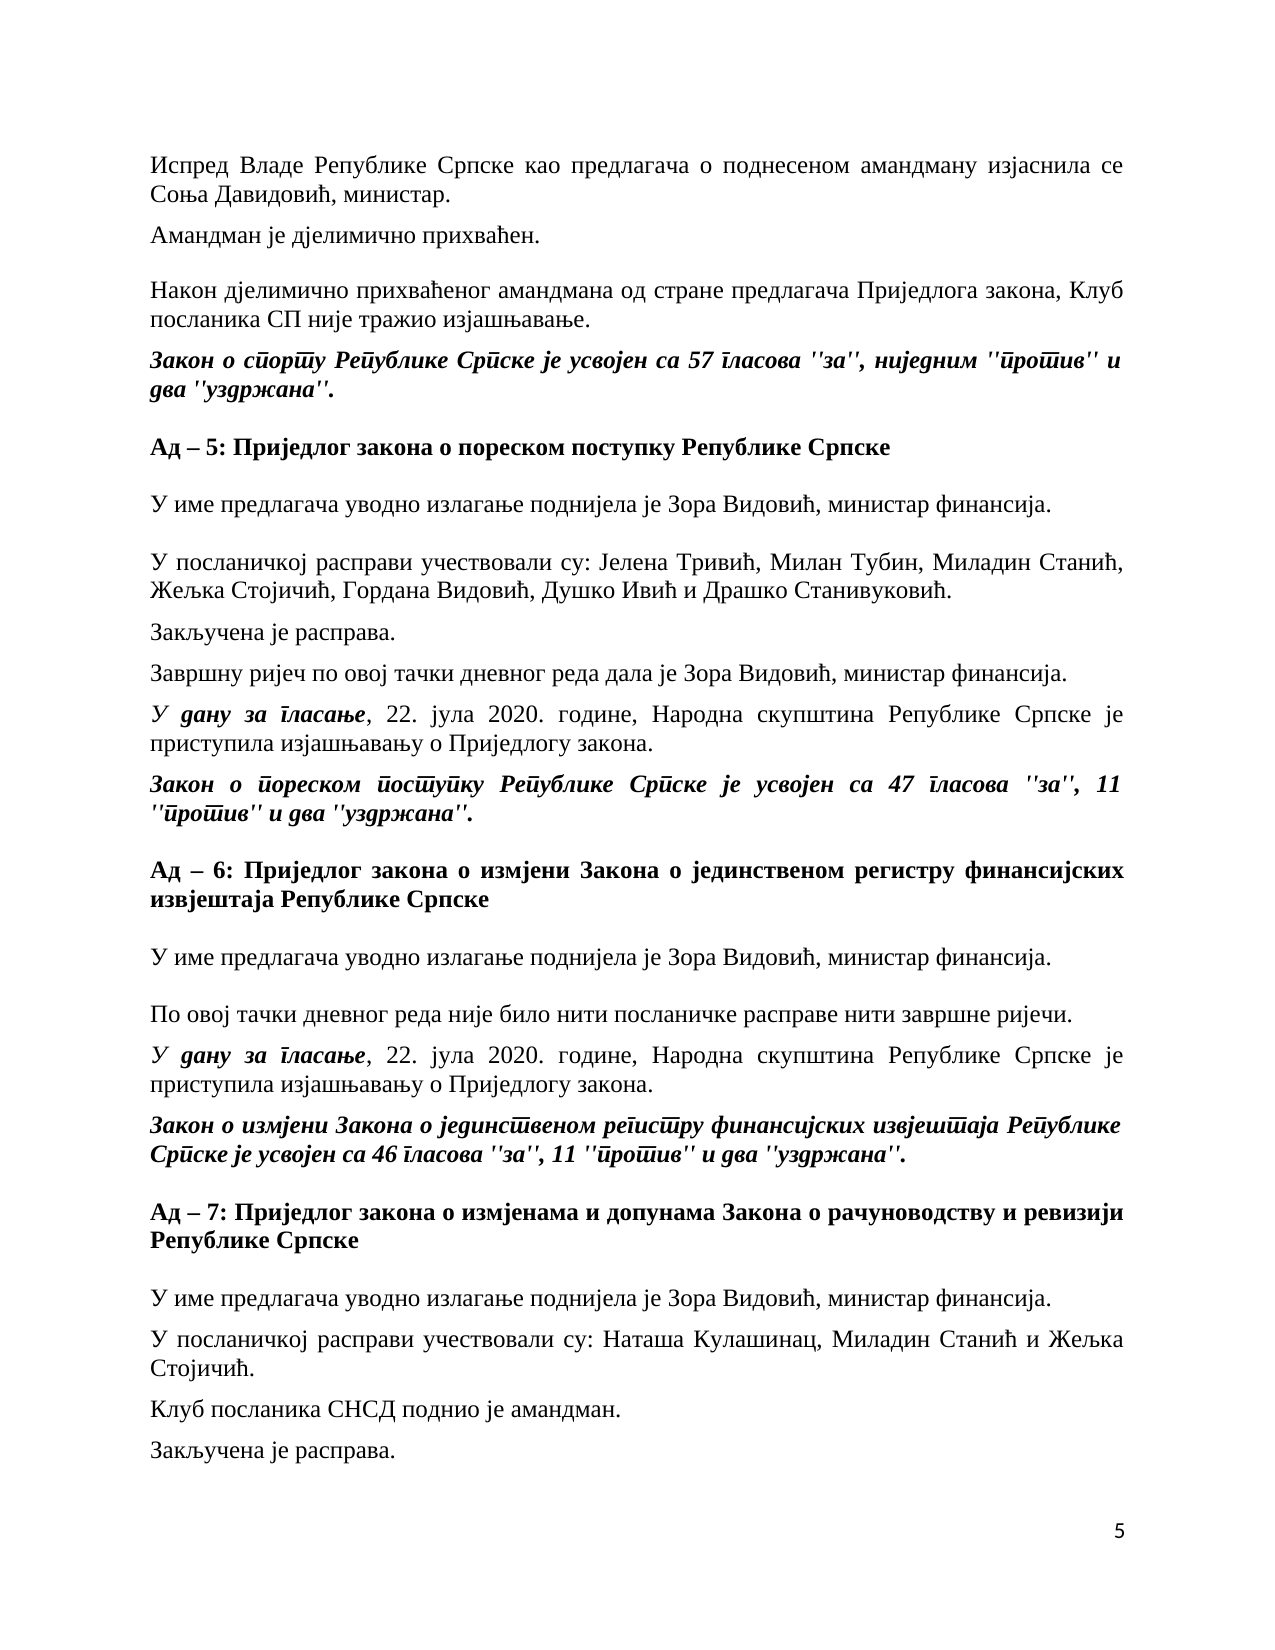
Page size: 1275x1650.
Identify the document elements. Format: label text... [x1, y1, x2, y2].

text Испред Владе Републике Српске као предлагача о поднесеном амандману изјаснила се Соња Давидовић, министар. [150, 150, 1125, 207]
text Амандман је дјелимично прихваћен. [150, 220, 1125, 249]
text У име предлагача уводно излагање поднијела је Зора Видовић, министар финансија. [150, 1283, 1125, 1312]
text Ад – 6: Приједлог закона о измјени Закона о јединственом регистру финансијских извјештаја Републике Српске [150, 856, 1125, 913]
text У име предлагача уводно излагање поднијела је Зора Видовић, министар финансија. [150, 489, 1125, 518]
text Закључена је расправа. [150, 1436, 1125, 1464]
text Закон о измјени Закона о јединственом регистру финансијских извјештаја Републике Српске је усвојен са 46 гласова ''за'', 11 ''против'' и два ''уздржана''. [150, 1111, 1125, 1168]
text Завршну ријеч по овој тачки дневног реда дала је Зора Видовић, министар финансија. [150, 658, 1125, 687]
text У посланичкој расправи учествовали су: Наташа Кулашинац, Миладин Станић и Жељка Стојичић. [150, 1324, 1125, 1382]
text У име предлагача уводно излагање поднијела је Зора Видовић, министар финансија. [150, 942, 1125, 971]
text Ад – 5: Приједлог закона о пореском поступку Републике Српске [150, 432, 1125, 461]
text Након дјелимично прихваћеног амандмана од стране предлагача Приједлога закона, Клуб посланика СП није тражио изјашњавање. [150, 276, 1125, 333]
text Закон о спорту Републике Српске је усвојен са 57 гласова ''за'', ниједним ''против'' и два ''уздржана''. [150, 346, 1125, 403]
text У посланичкој расправи учествовали су: Јелена Тривић, Милан Тубин, Миладин Станић, Жељка Стојичић, Гордана Видовић, Душко Ивић и Драшко Станивуковић. [150, 547, 1125, 604]
text Закључена је расправа. [150, 617, 1125, 646]
text У дану за гласање, 22. јула 2020. године, Народна скупштина Републике Српске је приступила изјашњавању о Приједлогу закона. [150, 1041, 1125, 1098]
text Клуб посланика СНСД поднио је амандман. [150, 1394, 1125, 1423]
text Ад – 7: Приједлог закона о измјенама и допунама Закона о рачуноводству и ревизији Републике Српске [150, 1197, 1125, 1254]
text Закон о пореском поступку Републике Српске је усвојен са 47 гласова ''за'', 11 ''против'' и два ''уздржана''. [150, 769, 1125, 827]
text По овој тачки дневног реда није било нити посланичке расправе нити завршне ријечи. [150, 999, 1125, 1028]
text У дану за гласање, 22. јула 2020. године, Народна скупштина Републике Српске је приступила изјашњавању о Приједлогу закона. [150, 699, 1125, 757]
